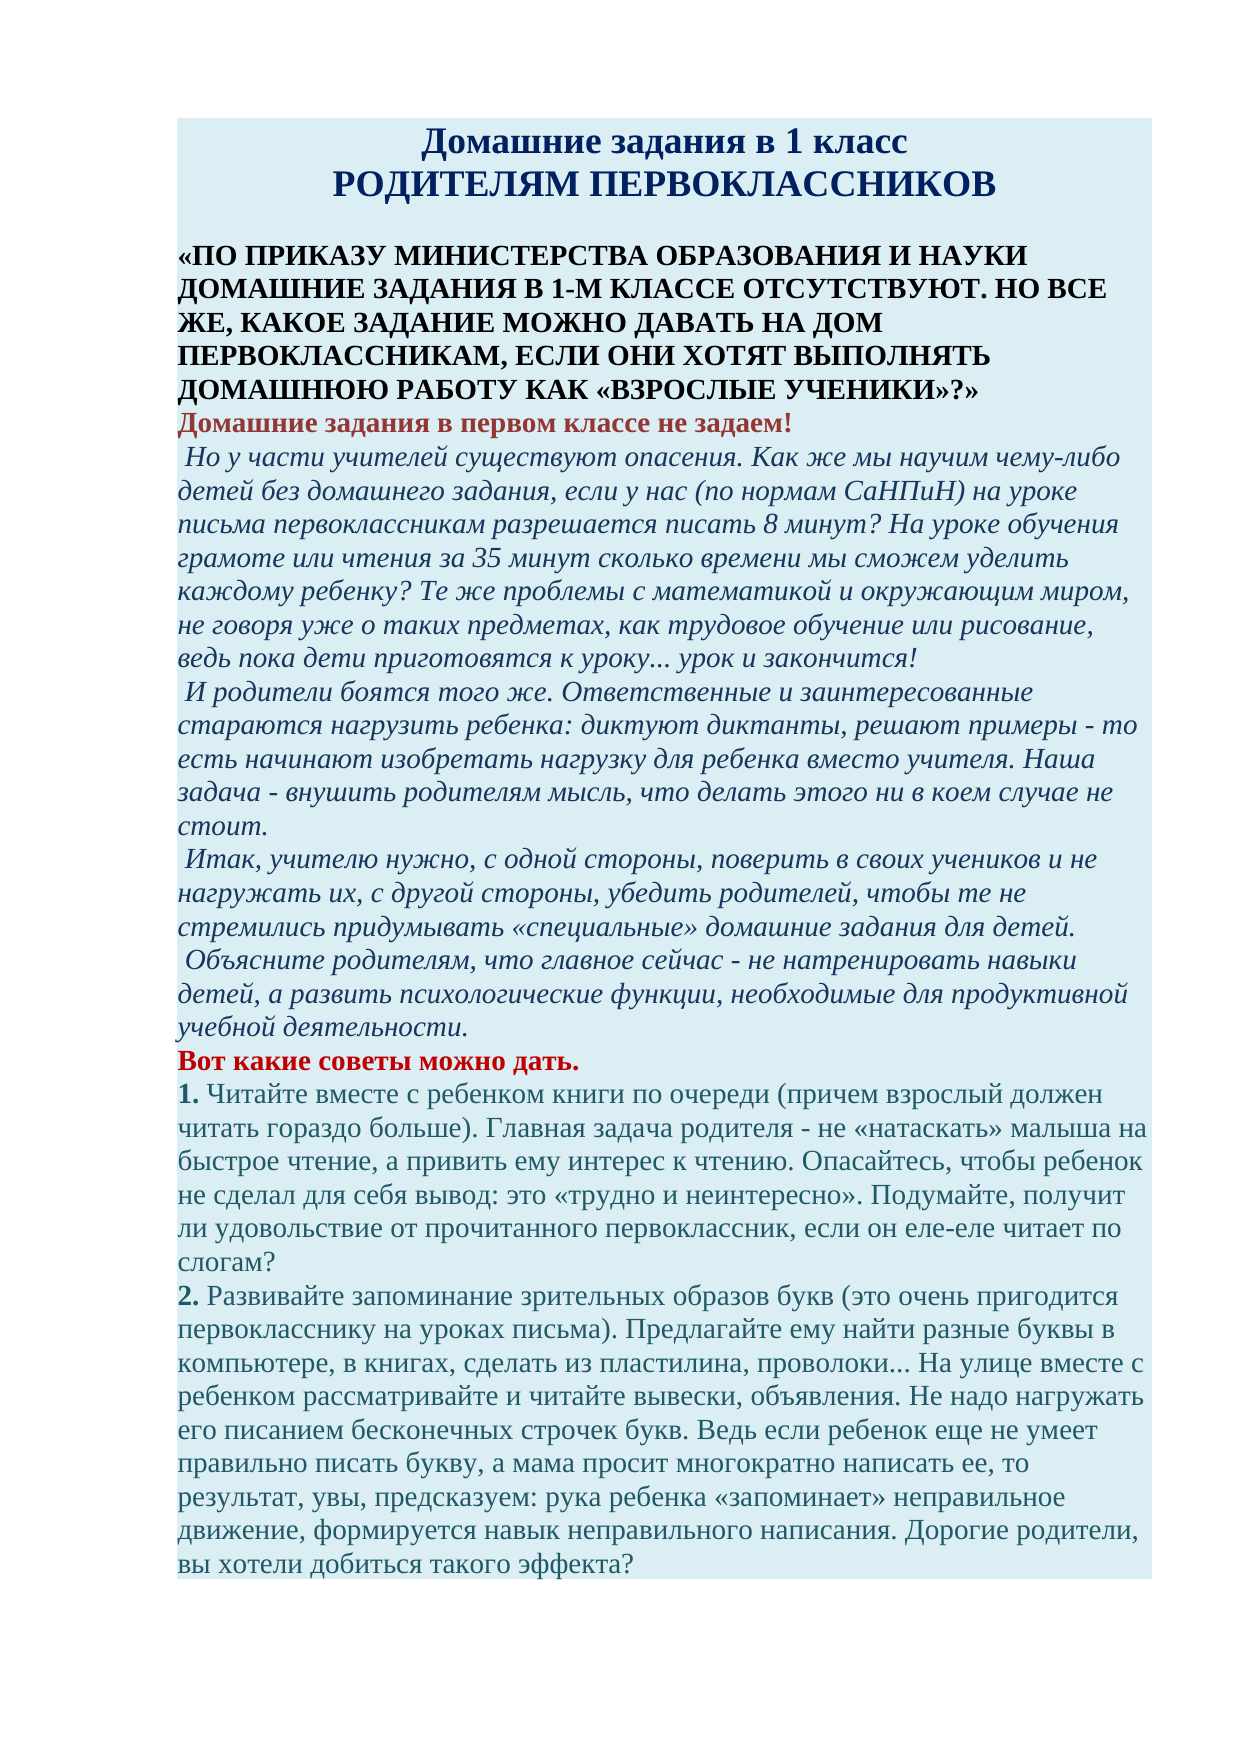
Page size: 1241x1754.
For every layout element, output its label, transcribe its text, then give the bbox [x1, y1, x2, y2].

text 1. Читайте вместе с ребенком книги по очереди (причем взрослый должен читать гораздо больше). Главная задача родителя - не «натаскать» малыша на быстрое чтение, а привить ему интерес к чтению. Опасайтесь, чтобы ребенок не сделал для себя вывод: это «трудно и неинтересно». Подумайте, получит ли удовольствие от прочитанного первоклассник, если он еле-еле читает по слогам? [177, 1076, 1152, 1278]
text Объясните родителям, что главное сейчас - не натренировать навыки детей, а развить психологические функции, необходимые для продуктивной учебной деятельности. [177, 942, 1152, 1043]
text Домашние задания в 1 класс [177, 118, 1152, 161]
text РОДИТЕЛЯМ ПЕРВОКЛАССНИКОВ [177, 161, 1152, 204]
text Итак, учителю нужно, с одной стороны, поверить в своих учеников и не нагружать их, с другой стороны, убедить родителей, чтобы те не стремились придумывать «специальные» домашние задания для детей. [177, 842, 1152, 942]
text И родители боятся того же. Ответственные и заинтересованные стараются нагрузить ребенка: диктуют диктанты, решают примеры - то есть начинают изобретать нагрузку для ребенка вместо учителя. Наша задача - внушить родителям мысль, что делать этого ни в коем случае не стоит. [177, 674, 1152, 842]
text «По приказу Министерства образования и науки домашние задания в 1-м классе отсутствуют. Но все же, какое задание можно давать на дом первоклассникам, если они хотят выполнять домашнюю работу как «взрослые ученики»?» [177, 238, 1152, 406]
text Вот какие советы можно дать. [177, 1043, 1152, 1076]
text Но у части учителей существуют опасения. Как же мы научим чему-либо детей без домашнего задания, если у нас (по нормам СаНПиН) на уроке письма первоклассникам разрешается писать 8 минут? На уроке обучения грамоте или чтения за 35 минут сколько времени мы сможем уделить каждому ребенку? Те же проблемы с математикой и окружающим миром, не говоря уже о таких предметах, как трудовое обучение или рисование, ведь пока дети приготовятся к уроку... урок и закончится! [177, 439, 1152, 674]
text Домашние задания в первом классе не задаем! [177, 406, 1152, 439]
text 2. Развивайте запоминание зрительных образов букв (это очень пригодится первокласснику на уроках письма). Предлагайте ему найти разные буквы в компьютере, в книгах, сделать из пластилина, проволоки... На улице вместе с ребенком рассматривайте и читайте вывески, объявления. Не надо нагружать его писанием бесконечных строчек букв. Ведь если ребенок еще не умеет правильно писать букву, а мама просит многократно написать ее, то результат, увы, предсказуем: рука ребенка «запоминает» неправильное движение, формируется навык неправильного написания. Дорогие родители, вы хотели добиться такого эффекта? [177, 1278, 1152, 1579]
